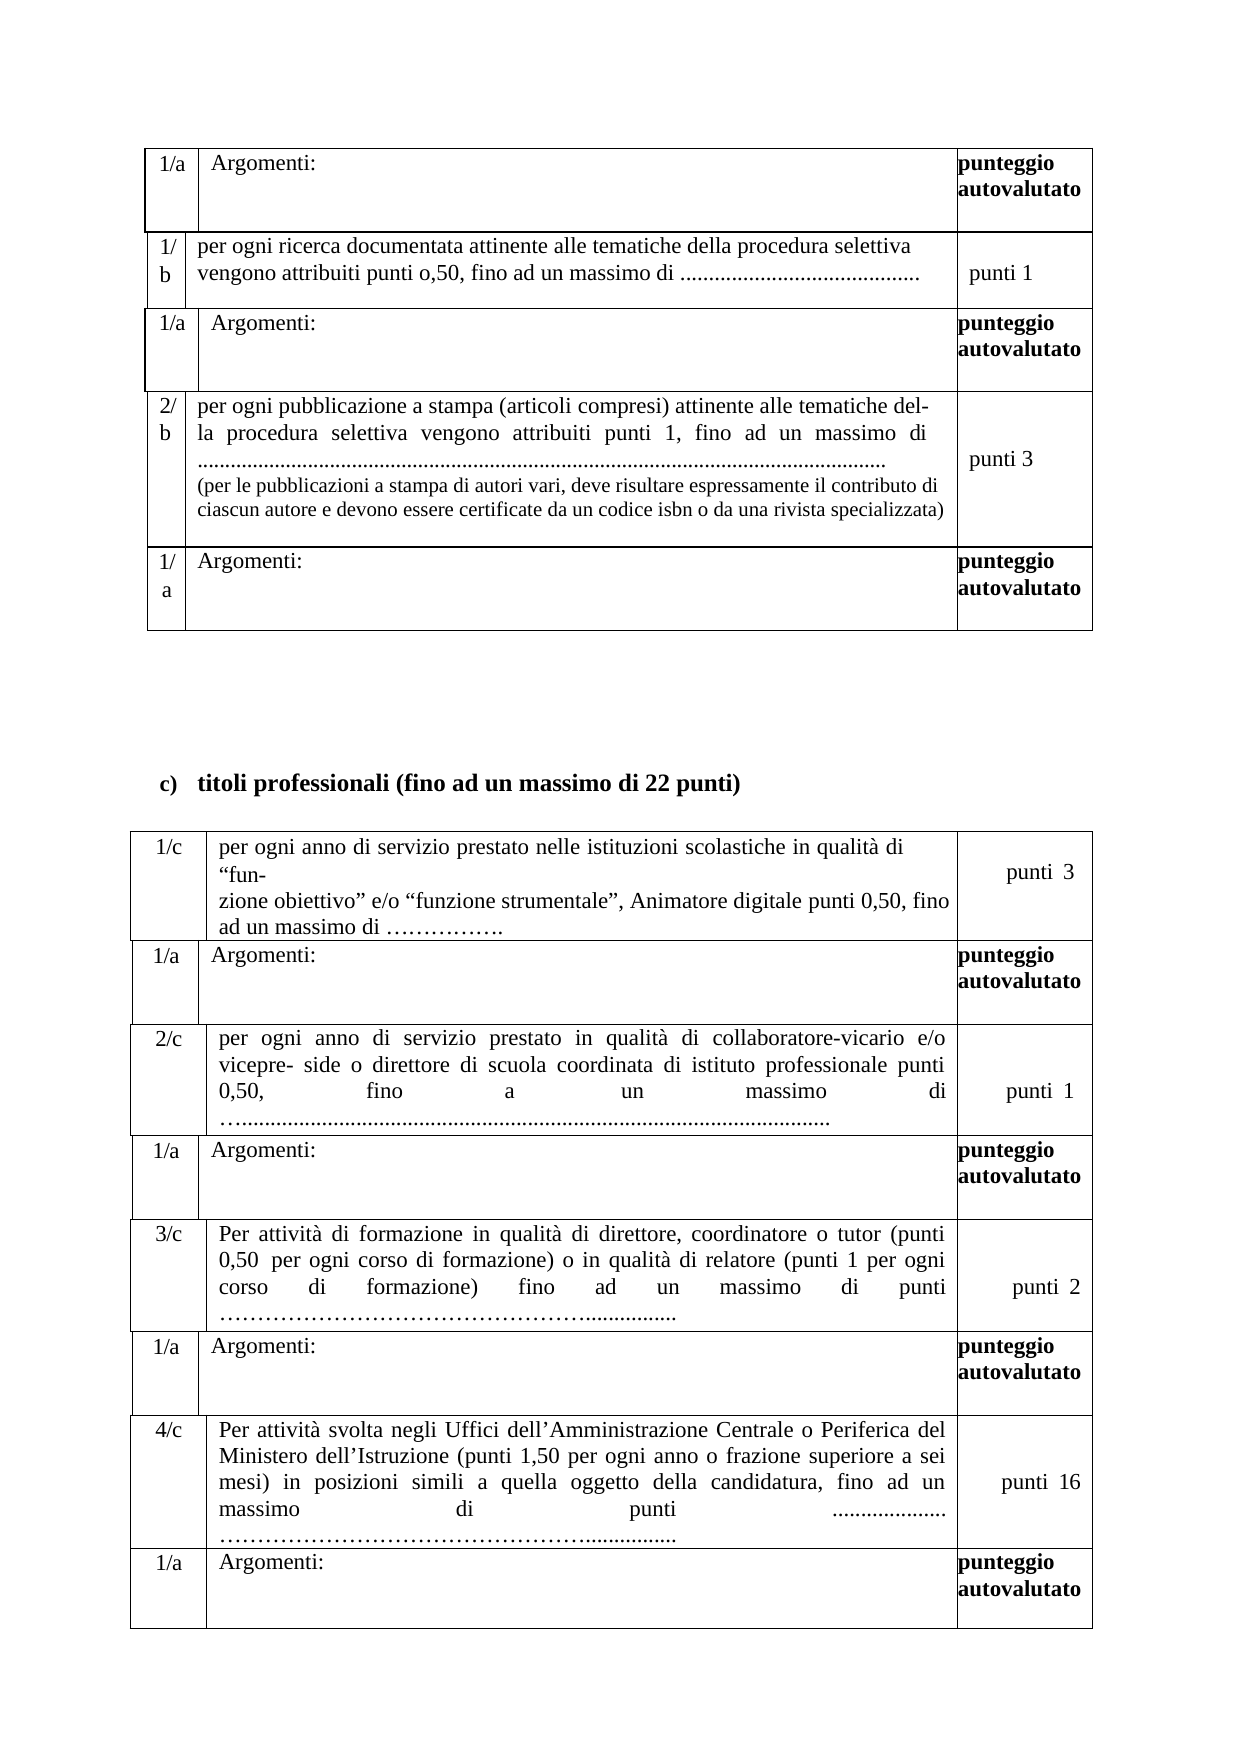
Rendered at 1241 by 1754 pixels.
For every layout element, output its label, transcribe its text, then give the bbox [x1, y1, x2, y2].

table_cell Argomenti: [207, 1549, 957, 1627]
table_cell 3/c [131, 1220, 206, 1331]
table_cell 1/a [148, 548, 185, 630]
table_header punteggio autovalutato [958, 149, 1092, 231]
table_header 1/a [146, 149, 198, 231]
table_header 1/c [131, 832, 206, 940]
table_cell punteggio autovalutato [958, 309, 1092, 391]
table_cell punteggio autovalutato [958, 1136, 1092, 1219]
table_header Argomenti: [199, 149, 957, 231]
table_cell 1/a [133, 1332, 198, 1414]
table_cell Argomenti: [199, 309, 957, 391]
table_cell punti 1 [958, 1025, 1092, 1135]
table_cell 2/b [148, 392, 185, 546]
table_cell 4/c [131, 1416, 206, 1547]
table_cell 1/a [131, 1549, 206, 1627]
table_cell punti 2 [958, 1220, 1092, 1331]
table_cell 2/c [131, 1025, 206, 1135]
table_cell punteggio autovalutato [958, 941, 1092, 1023]
table_cell Argomenti: [199, 1332, 957, 1414]
table_cell 1/a [133, 941, 198, 1023]
table_cell punti 1 [958, 233, 1092, 307]
table_cell Argomenti: [199, 1136, 957, 1219]
table_cell 1/b [148, 233, 185, 307]
table_cell punti 3 [958, 392, 1092, 546]
table_cell Per attività svolta negli Uffici dell’Amministrazione Centrale o Periferica del Ministero dell’Istruzione (punti 1,50 per ogni anno o frazione superiore a sei mesi) in posizioni simili a quella oggetto della candidatura, fino ad un massimo di punti .................... …………………………………………................ [207, 1416, 957, 1547]
table_cell Argomenti: [199, 941, 957, 1023]
table_cell 1/a [146, 309, 198, 391]
table_cell Argomenti: [186, 548, 957, 630]
list titoli professionali (fino ad un massimo di 22 punti) [159, 768, 1122, 797]
table_cell punteggio autovalutato [958, 1332, 1092, 1414]
table_cell per ogni pubblicazione a stampa (articoli compresi) attinente alle tematiche del- la procedura selettiva vengono attribuiti punti 1, fino ad un massimo di ............................................................................................................................. (per le pubblicazioni a stampa di autori vari, deve risultare espressamente il contributo di ciascun autore e devono essere certificate da un codice isbn o da una rivista specializzata) [186, 392, 957, 546]
table_cell punteggio autovalutato [958, 1549, 1092, 1627]
table_cell per ogni ricerca documentata attinente alle tematiche della procedura selettiva vengono attribuiti punti o,50, fino ad un massimo di .......................................... [186, 233, 957, 307]
table_cell 1/a [133, 1136, 198, 1219]
table_header punti 3 [958, 832, 1092, 940]
table_cell punteggio autovalutato [958, 548, 1092, 630]
table_cell per ogni anno di servizio prestato in qualità di collaboratore-vicario e/o vicepre- side o direttore di scuola coordinata di istituto professionale punti 0,50, fino a un massimo di …....................................................................................................... [207, 1025, 957, 1135]
table_cell Per attività di formazione in qualità di direttore, coordinatore o tutor (punti 0,50 per ogni corso di formazione) o in qualità di relatore (punti 1 per ogni corso di formazione) fino ad un massimo di punti …………………………………………................ [207, 1220, 957, 1331]
table_cell punti 16 [958, 1416, 1092, 1547]
table_header per ogni anno di servizio prestato nelle istituzioni scolastiche in qualità di “fun- zione obiettivo” e/o “funzione strumentale”, Animatore digitale punti 0,50, fino ad un massimo di ……………. [207, 832, 957, 940]
